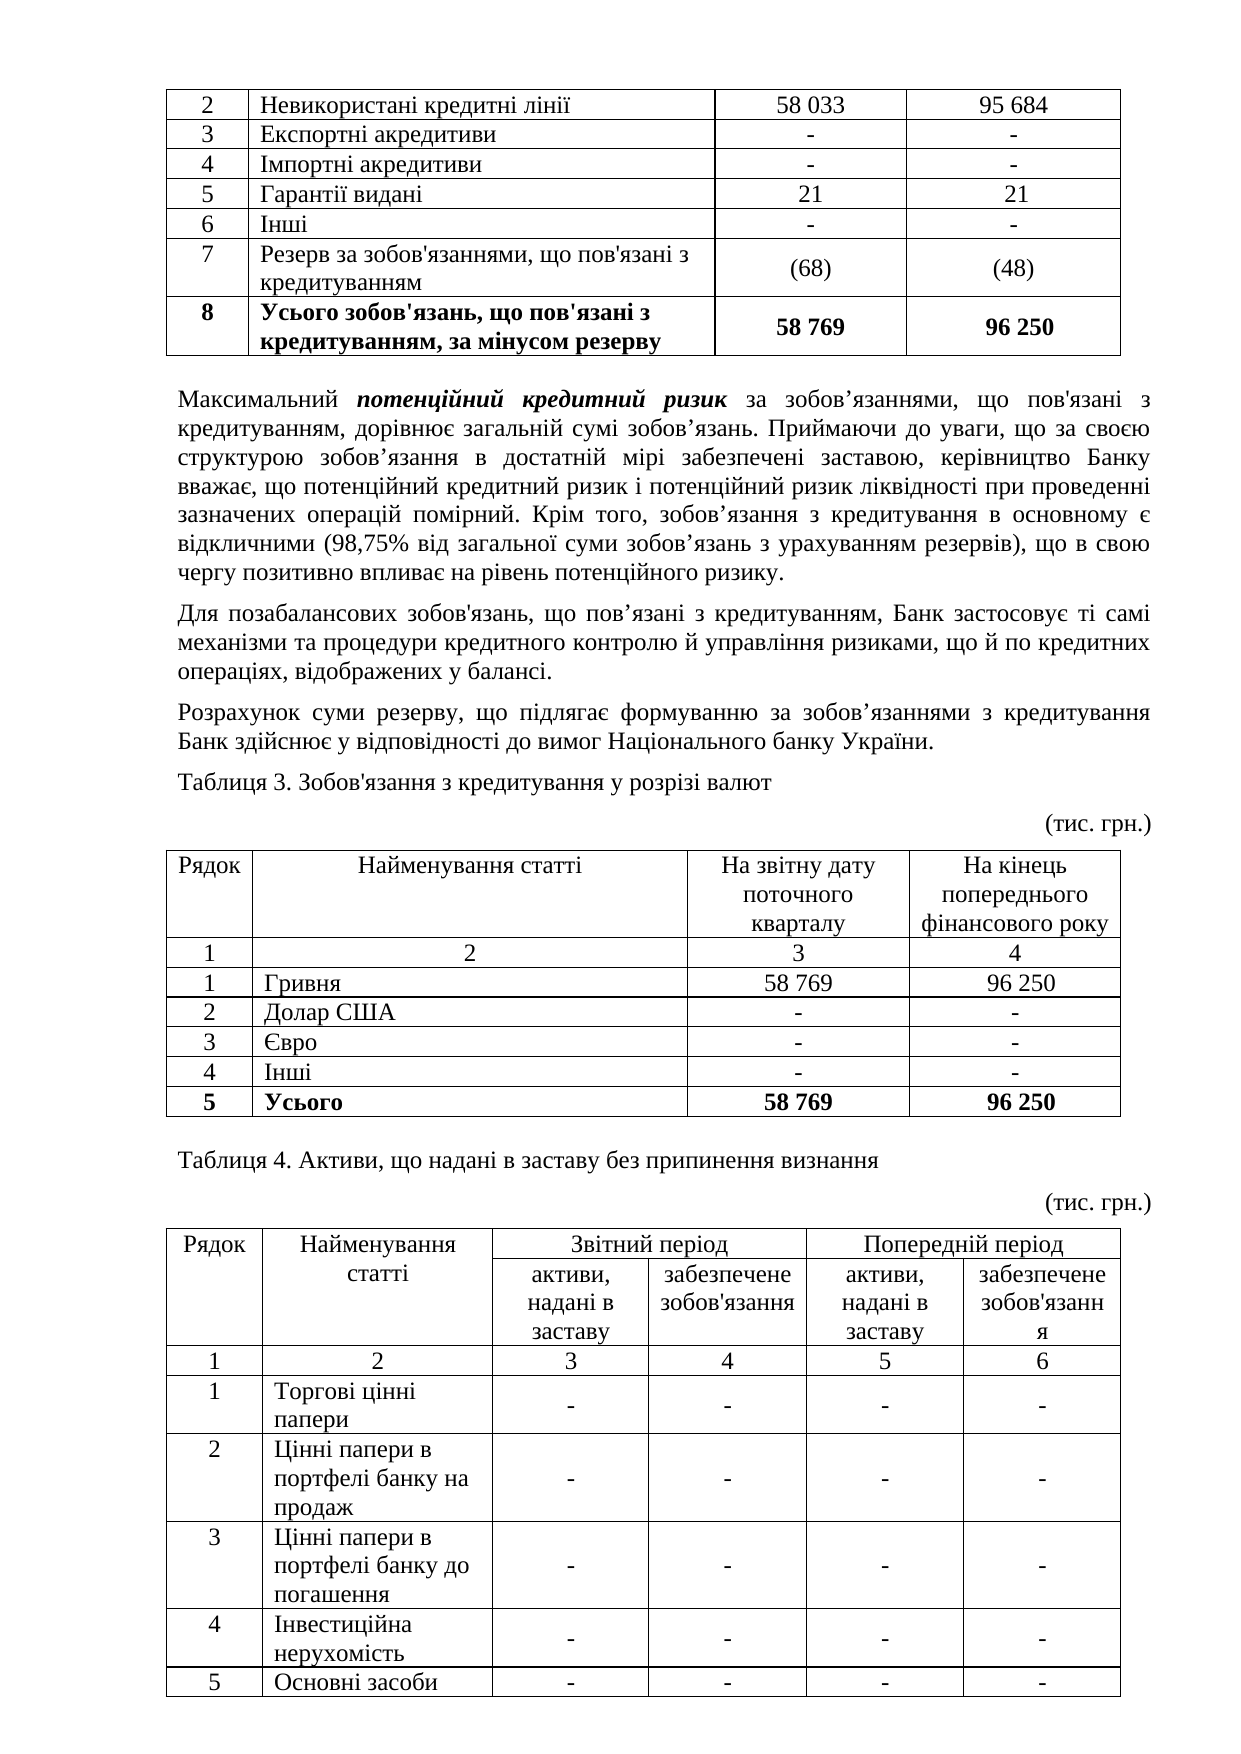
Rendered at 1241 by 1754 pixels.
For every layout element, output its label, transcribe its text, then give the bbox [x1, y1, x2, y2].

table_cell активи, надані в заставу [807, 1259, 963, 1345]
table_cell 21 [716, 179, 906, 208]
table_cell 6 [964, 1346, 1120, 1375]
text Таблиця 4. Активи, що надані в заставу без припинення визнання [177, 1145, 1152, 1174]
table_cell - [910, 998, 1120, 1026]
table_cell - [907, 120, 1120, 148]
table_cell Резерв за зобов'язаннями, що пов'язані з кредитуванням [249, 239, 714, 296]
table_cell - [649, 1522, 806, 1608]
table_cell Гарантії видані [249, 179, 714, 208]
table_cell Торгові цінні папери [263, 1376, 492, 1433]
table_cell - [716, 120, 906, 148]
table_header Рядок [167, 1229, 262, 1345]
text Максимальний потенційний кредитний ризик за зобов’язаннями, що пов'язані з кредитуванням, дорівнює загальній сумі зобов’язань. Приймаючи до уваги, що за своєю структурою зобов’язання в достатній мірі забезпечені заставою, керівництво Банку вважає, що потенційний кредитний ризик і потенційний ризик ліквідності при проведенні зазначених операцій помірний. Крім того, зобов’язання з кредитування в основному є відкличними (98,75% від загальної суми зобов’язань з урахуванням резервів), що в свою чергу позитивно впливає на рівень потенційного ризику. [177, 384, 1152, 586]
table_cell - [716, 149, 906, 178]
table_cell 4 [910, 938, 1120, 967]
table_cell 3 [167, 120, 248, 148]
table_cell 3 [167, 1522, 262, 1608]
table_cell 95 684 [907, 90, 1120, 118]
table_cell 3 [493, 1346, 648, 1375]
table_cell 5 [167, 1668, 262, 1696]
table_cell - [807, 1434, 963, 1521]
table_cell - [493, 1609, 648, 1666]
table_header Найменування статті [263, 1229, 492, 1345]
table_cell 96 250 [907, 297, 1120, 355]
table_cell 5 [167, 179, 248, 208]
table_cell (68) [716, 239, 906, 296]
table_cell 58 769 [716, 297, 906, 355]
table_cell - [688, 1027, 909, 1056]
table_cell - [807, 1668, 963, 1696]
table_cell - [910, 1027, 1120, 1056]
table_cell - [964, 1376, 1120, 1433]
table_cell забезпечене зобов'язання [649, 1259, 806, 1345]
table_cell забезпечене зобов'язання [964, 1259, 1120, 1345]
table_cell - [649, 1434, 806, 1521]
table_cell (48) [907, 239, 1120, 296]
table_cell - [649, 1668, 806, 1696]
table_cell - [649, 1376, 806, 1433]
table_cell - [964, 1668, 1120, 1696]
table_cell 1 [167, 1346, 262, 1375]
table_cell 6 [167, 209, 248, 238]
table_cell 58 769 [688, 968, 909, 996]
table_cell Імпортні акредитиви [249, 149, 714, 178]
text Розрахунок суми резерву, що підлягає формуванню за зобов’язаннями з кредитування Банк здійснює у відповідності до вимог Національного банку України. [177, 697, 1152, 754]
table_cell Цінні папери в портфелі банку на продаж [263, 1434, 492, 1521]
table_cell Євро [253, 1027, 687, 1056]
table_cell - [910, 1057, 1120, 1086]
table_cell - [807, 1376, 963, 1433]
table_cell Експортні акредитиви [249, 120, 714, 148]
table_cell 96 250 [910, 1087, 1120, 1116]
table_cell 1 [167, 968, 252, 996]
table_cell Інші [253, 1057, 687, 1086]
table_cell 2 [167, 90, 248, 118]
table_cell 4 [649, 1346, 806, 1375]
table_cell Основні засоби [263, 1668, 492, 1696]
table_cell - [649, 1609, 806, 1666]
table_cell 4 [167, 1057, 252, 1086]
table_cell - [493, 1668, 648, 1696]
table_cell 4 [167, 1609, 262, 1666]
table_header На звітну дату поточного кварталу [688, 851, 909, 937]
table_cell Усього [253, 1087, 687, 1116]
table_cell 3 [167, 1027, 252, 1056]
table_cell - [493, 1376, 648, 1433]
table_header Попередній період [807, 1229, 1120, 1258]
table_cell - [964, 1609, 1120, 1666]
table_cell - [807, 1609, 963, 1666]
table_cell 96 250 [910, 968, 1120, 996]
table_cell 1 [167, 938, 252, 967]
table_cell 8 [167, 297, 248, 355]
table_header Найменування статті [253, 851, 687, 937]
table_cell - [716, 209, 906, 238]
table_cell - [964, 1434, 1120, 1521]
table_cell 2 [263, 1346, 492, 1375]
table_cell 2 [253, 938, 687, 967]
table_cell Інвестиційна нерухомість [263, 1609, 492, 1666]
table_cell 21 [907, 179, 1120, 208]
table_cell 1 [167, 1376, 262, 1433]
table_header Звітний період [493, 1229, 806, 1258]
table_cell 2 [167, 998, 252, 1026]
table_cell Інші [249, 209, 714, 238]
table_cell - [964, 1522, 1120, 1608]
table_cell - [688, 998, 909, 1026]
table_cell Гривня [253, 968, 687, 996]
text (тис. грн.) [177, 1187, 1152, 1215]
table_header На кінець попереднього фінансового року [910, 851, 1120, 937]
text (тис. грн.) [177, 808, 1152, 837]
table_cell - [493, 1522, 648, 1608]
text Таблиця 3. Зобов'язання з кредитування у розрізі валют [177, 767, 1152, 796]
table_cell 7 [167, 239, 248, 296]
table_cell активи, надані в заставу [493, 1259, 648, 1345]
table_cell 2 [167, 1434, 262, 1521]
table_cell - [493, 1434, 648, 1521]
text Для позабалансових зобов'язань, що пов’язані з кредитуванням, Банк застосовує ті самі механізми та процедури кредитного контролю й управління ризиками, що й по кредитних операціях, відображених у балансі. [177, 598, 1152, 684]
table_cell 5 [807, 1346, 963, 1375]
table_cell 58 769 [688, 1087, 909, 1116]
table_cell 5 [167, 1087, 252, 1116]
table_cell - [688, 1057, 909, 1086]
table_cell Долар США [253, 998, 687, 1026]
table_cell - [807, 1522, 963, 1608]
table_cell - [907, 149, 1120, 178]
table_cell 58 033 [716, 90, 906, 118]
table_cell Невикористані кредитні лінії [249, 90, 714, 118]
table_cell - [907, 209, 1120, 238]
table_cell Цінні папери в портфелі банку до погашення [263, 1522, 492, 1608]
table_header Рядок [167, 851, 252, 937]
table_cell Усього зобов'язань, що пов'язані з кредитуванням, за мінусом резерву [249, 297, 714, 355]
table_cell 3 [688, 938, 909, 967]
table_cell 4 [167, 149, 248, 178]
